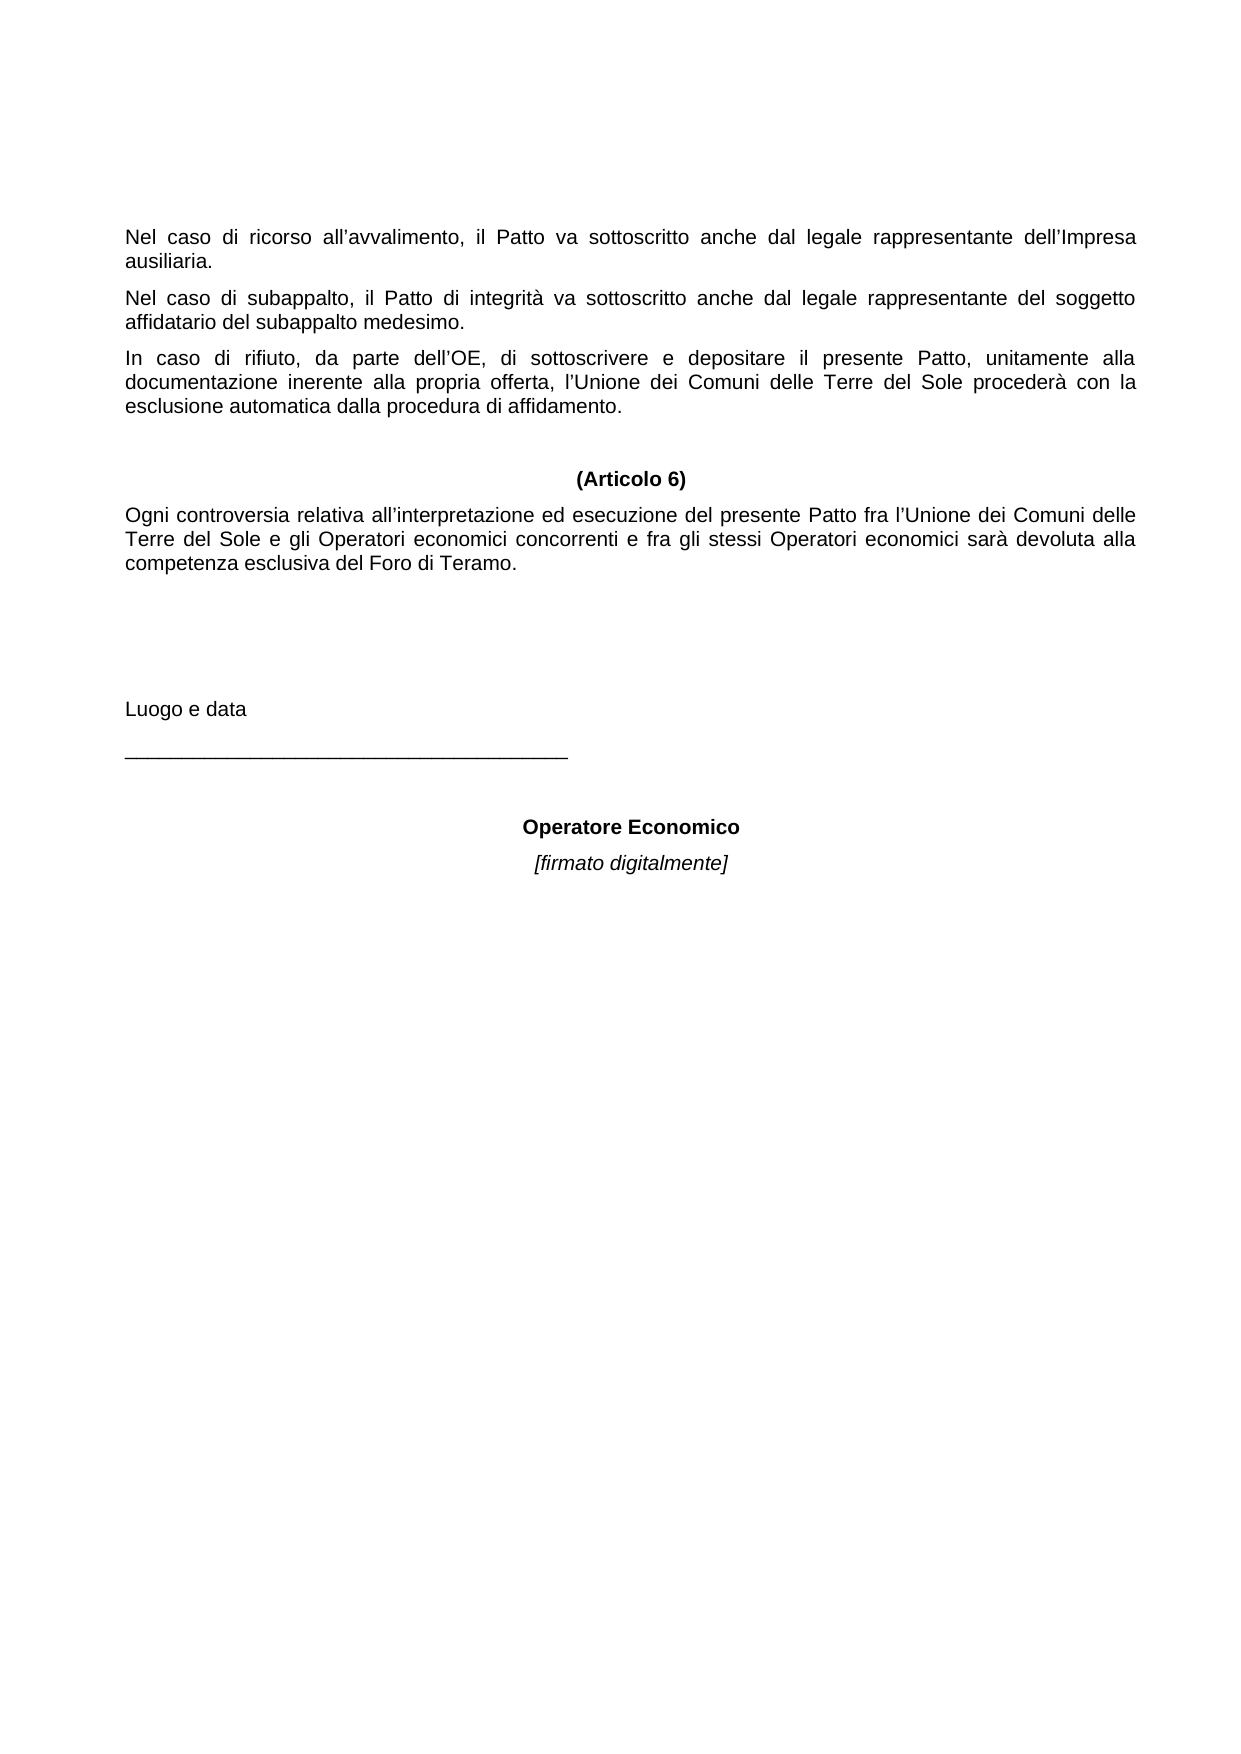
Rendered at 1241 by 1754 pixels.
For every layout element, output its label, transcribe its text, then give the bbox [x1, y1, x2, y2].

text Operatore Economico [125, 814, 1137, 838]
text Nel caso di ricorso all’avvalimento, il Patto va sottoscritto anche dal legale rappresentante dell’Impresa ausiliaria. [125, 225, 1137, 273]
text Ogni controversia relativa all’interpretazione ed esecuzione del presente Patto fra l’Unione dei Comuni delle Terre del Sole e gli Operatori economici concorrenti e fra gli stessi Operatori economici sarà devoluta alla competenza esclusiva del Foro di Teramo. [125, 503, 1137, 575]
text [firmato digitalmente] [125, 851, 1137, 875]
text Luogo e data [125, 697, 1137, 721]
text In caso di rifiuto, da parte dell’OE, di sottoscrivere e depositare il presente Patto, unitamente alla documentazione inerente alla propria offerta, l’Unione dei Comuni delle Terre del Sole procederà con la esclusione automatica dalla procedura di affidamento. [125, 346, 1137, 418]
text (Articolo 6) [125, 467, 1137, 491]
text Nel caso di subappalto, il Patto di integrità va sottoscritto anche dal legale rappresentante del soggetto affidatario del subappalto medesimo. [125, 286, 1137, 333]
